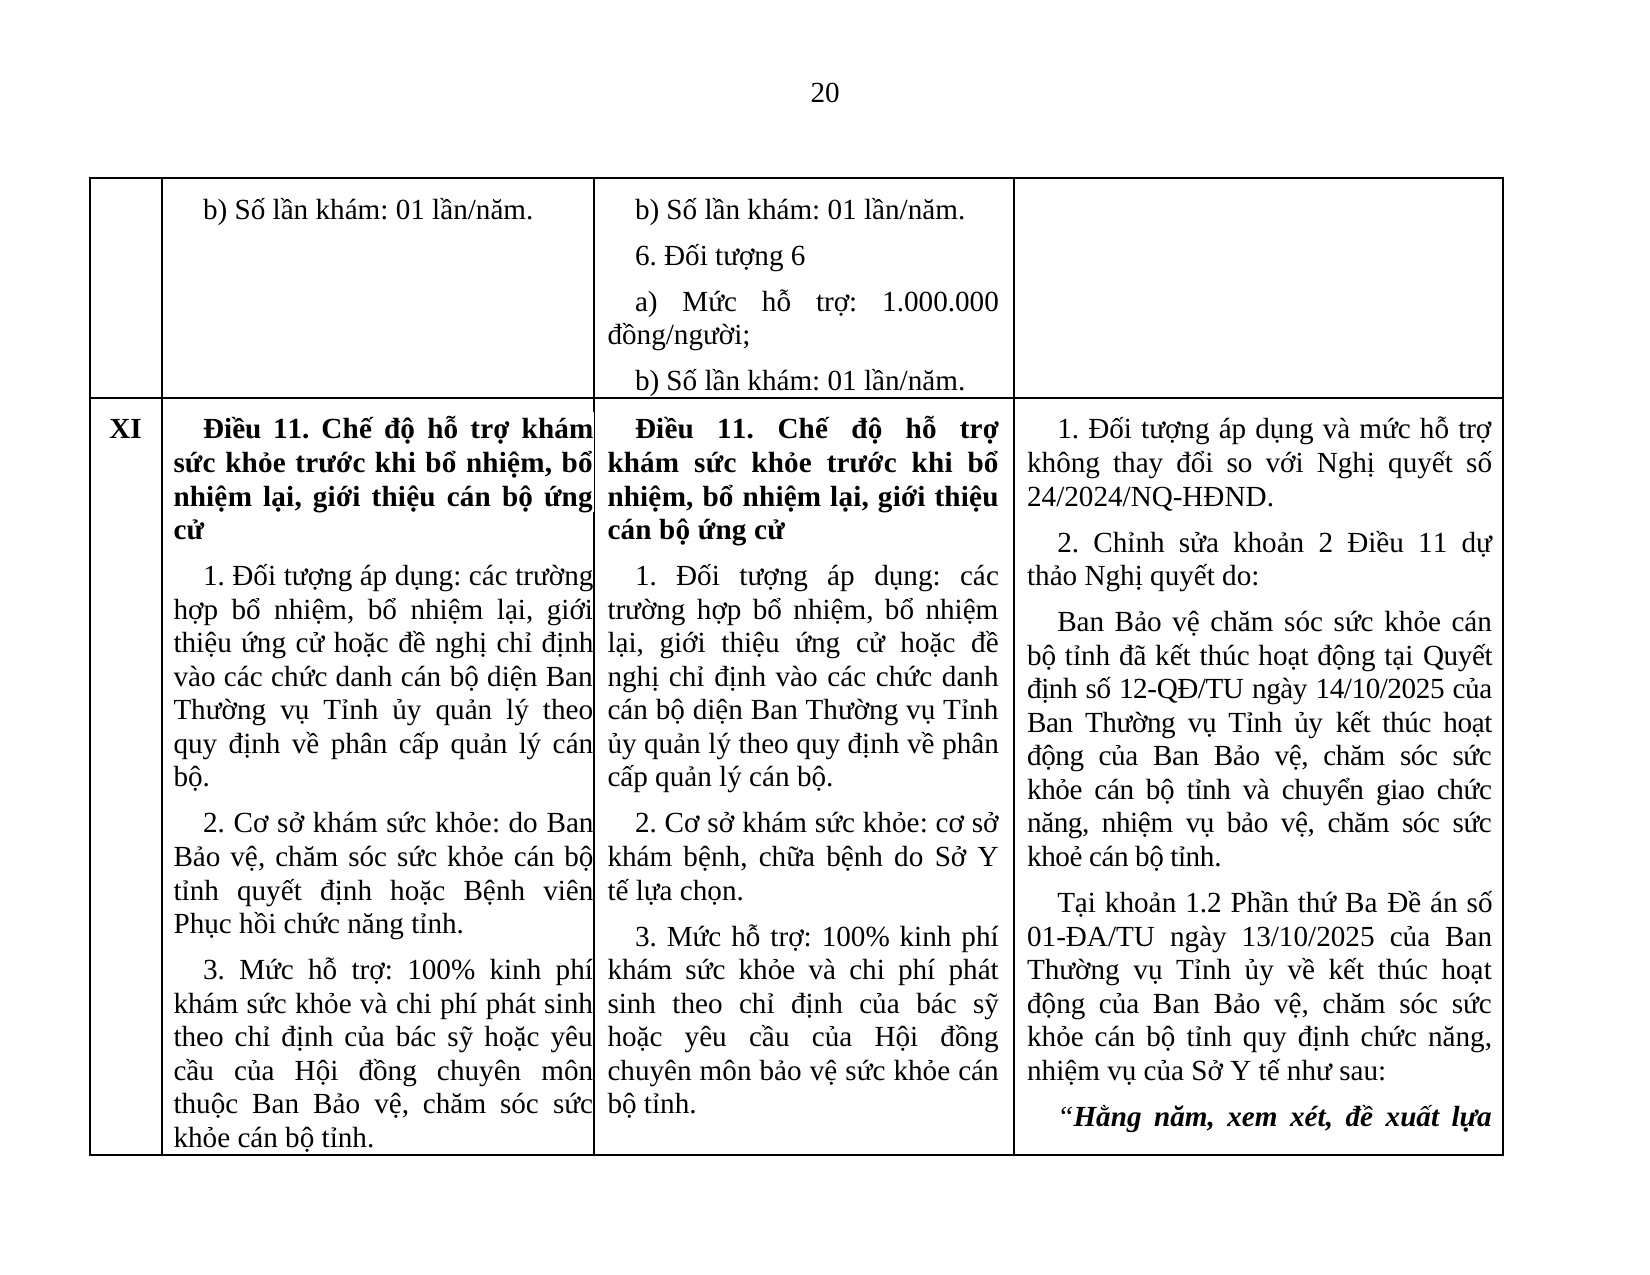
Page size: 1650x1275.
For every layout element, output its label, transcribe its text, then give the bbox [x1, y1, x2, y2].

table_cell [163, 179, 593, 397]
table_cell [1015, 399, 1502, 1153]
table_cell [595, 179, 1013, 397]
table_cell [163, 399, 593, 1153]
table_cell XI [91, 399, 161, 1153]
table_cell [595, 399, 1013, 1153]
table_cell X [91, 179, 161, 397]
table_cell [1015, 179, 1502, 397]
